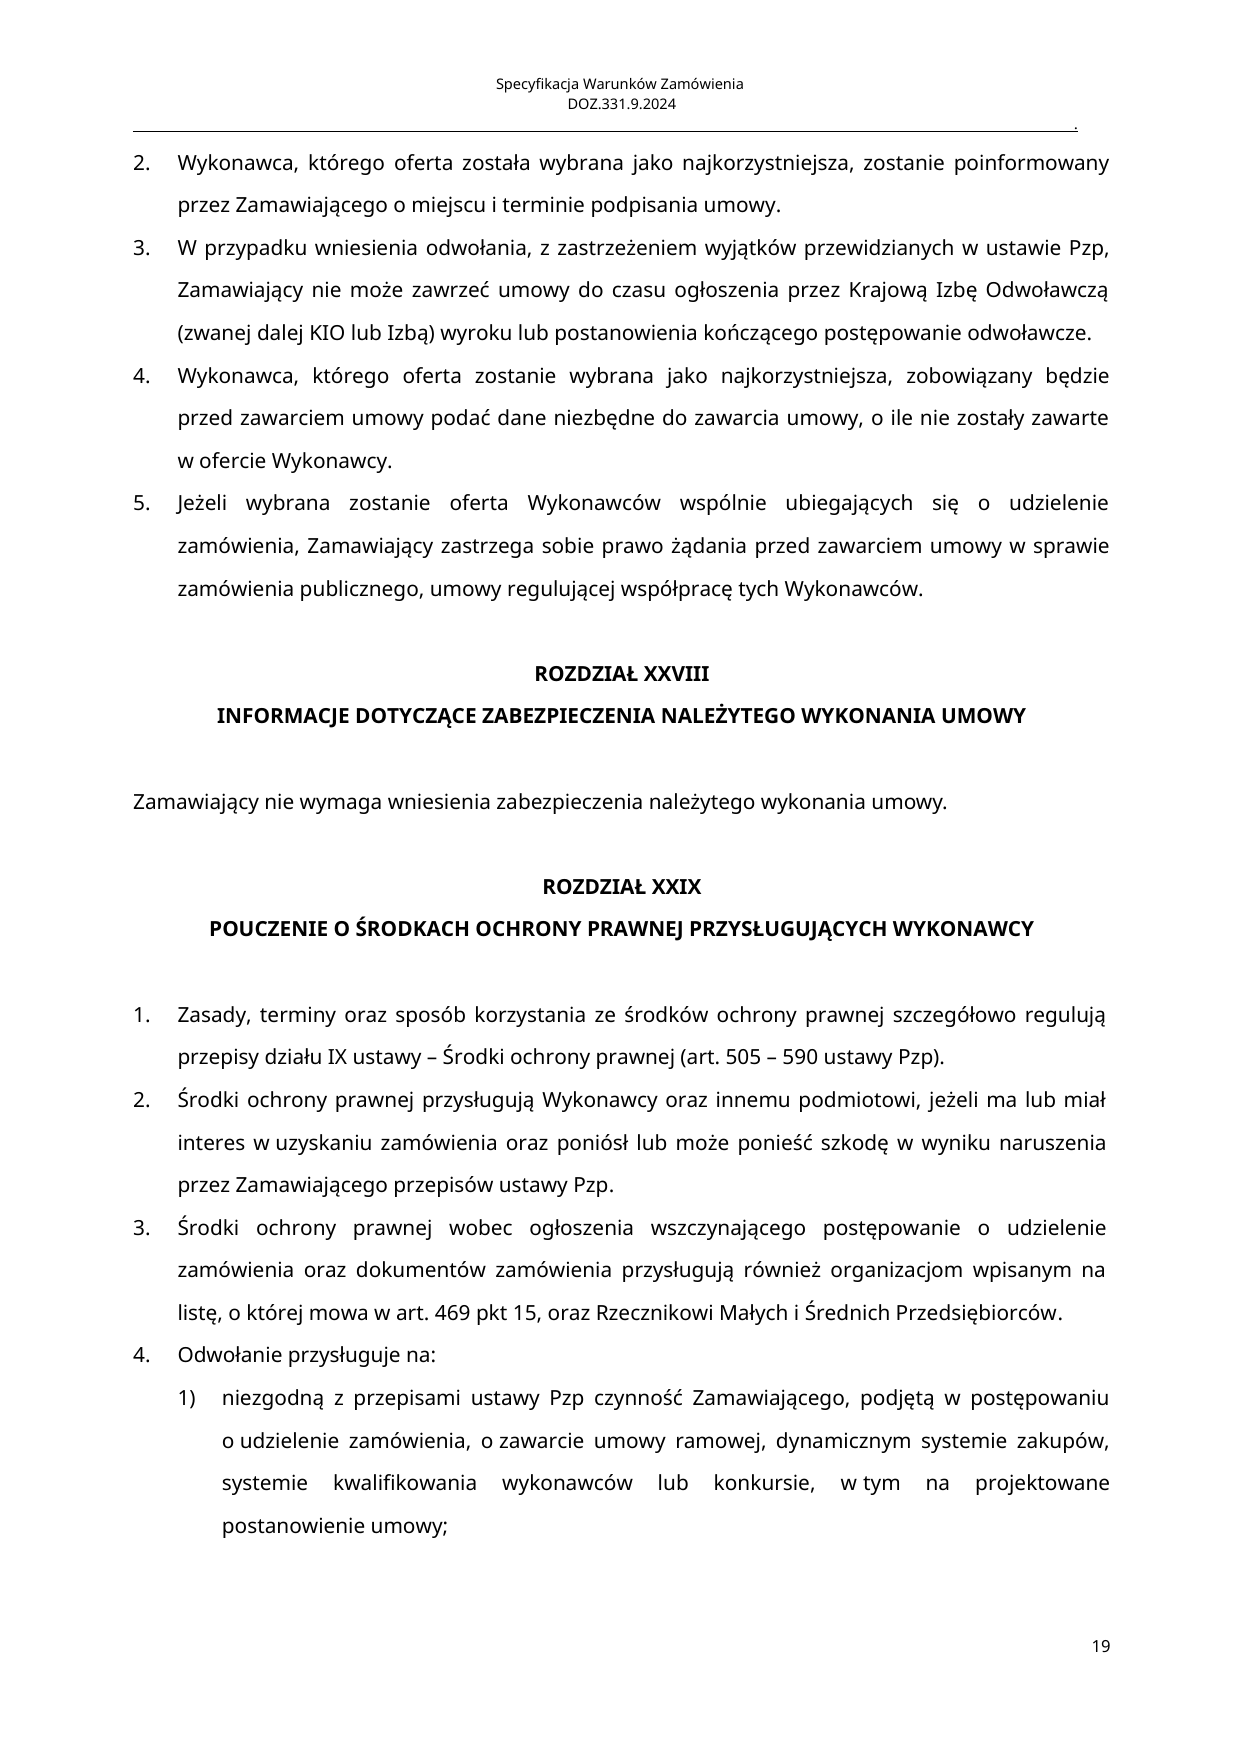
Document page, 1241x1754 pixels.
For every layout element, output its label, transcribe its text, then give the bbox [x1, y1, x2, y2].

text 1) niezgodną z przepisami ustawy Pzp czynność Zamawiającego, podjętą w postępowaniu o udzielenie zamówienia, o zawarcie umowy ramowej, dynamicznym systemie zakupów, systemie kwalifikowania wykonawców lub konkursie, w tym na projektowane postanowienie umowy; [177, 1383, 1110, 1539]
subtitle ROZDZIAŁ XXIX [133, 872, 1110, 900]
list W przypadku wniesienia odwołania, z zastrzeżeniem wyjątków przewidzianych w ustawie Pzp, Zamawiający nie może zawrzeć umowy do czasu ogłoszenia przez Krajową Izbę Odwoławczą (zwanej dalej KIO lub Izbą) wyroku lub postanowienia kończącego postępowanie odwoławcze. [133, 233, 1110, 347]
list Środki ochrony prawnej przysługują Wykonawcy oraz innemu podmiotowi, jeżeli ma lub miał interes w uzyskaniu zamówienia oraz poniósł lub może ponieść szkodę w wyniku naruszenia przez Zamawiającego przepisów ustawy Pzp. [133, 1085, 1107, 1199]
text Zamawiający nie wymaga wniesienia zabezpieczenia należytego wykonania umowy. [133, 787, 1110, 815]
subtitle POUCZENIE O ŚRODKACH OCHRONY PRAWNEJ PRZYSŁUGUJĄCYCH WYKONAWCY [133, 914, 1110, 943]
list Wykonawca, którego oferta została wybrana jako najkorzystniejsza, zostanie poinformowany przez Zamawiającego o miejscu i terminie podpisania umowy. [133, 148, 1110, 219]
subtitle ROZDZIAŁ XXVIII [133, 659, 1110, 687]
list Wykonawca, którego oferta zostanie wybrana jako najkorzystniejsza, zobowiązany będzie przed zawarciem umowy podać dane niezbędne do zawarcia umowy, o ile nie zostały zawarte w ofercie Wykonawcy. [133, 361, 1110, 474]
list Jeżeli wybrana zostanie oferta Wykonawców wspólnie ubiegających się o udzielenie zamówienia, Zamawiający zastrzega sobie prawo żądania przed zawarciem umowy w sprawie zamówienia publicznego, umowy regulującej współpracę tych Wykonawców. [133, 488, 1110, 602]
list Odwołanie przysługuje na: [133, 1341, 1107, 1369]
list Środki ochrony prawnej wobec ogłoszenia wszczynającego postępowanie o udzielenie zamówienia oraz dokumentów zamówienia przysługują również organizacjom wpisanym na listę, o której mowa w art. 469 pkt 15, oraz Rzecznikowi Małych i Średnich Przedsiębiorców. [133, 1213, 1107, 1326]
subtitle INFORMACJE DOTYCZĄCE ZABEZPIECZENIA NALEŻYTEGO WYKONANIA UMOWY [133, 702, 1110, 730]
list Zasady, terminy oraz sposób korzystania ze środków ochrony prawnej szczegółowo regulują przepisy działu IX ustawy – Środki ochrony prawnej (art. 505 – 590 ustawy Pzp). [133, 1000, 1107, 1071]
